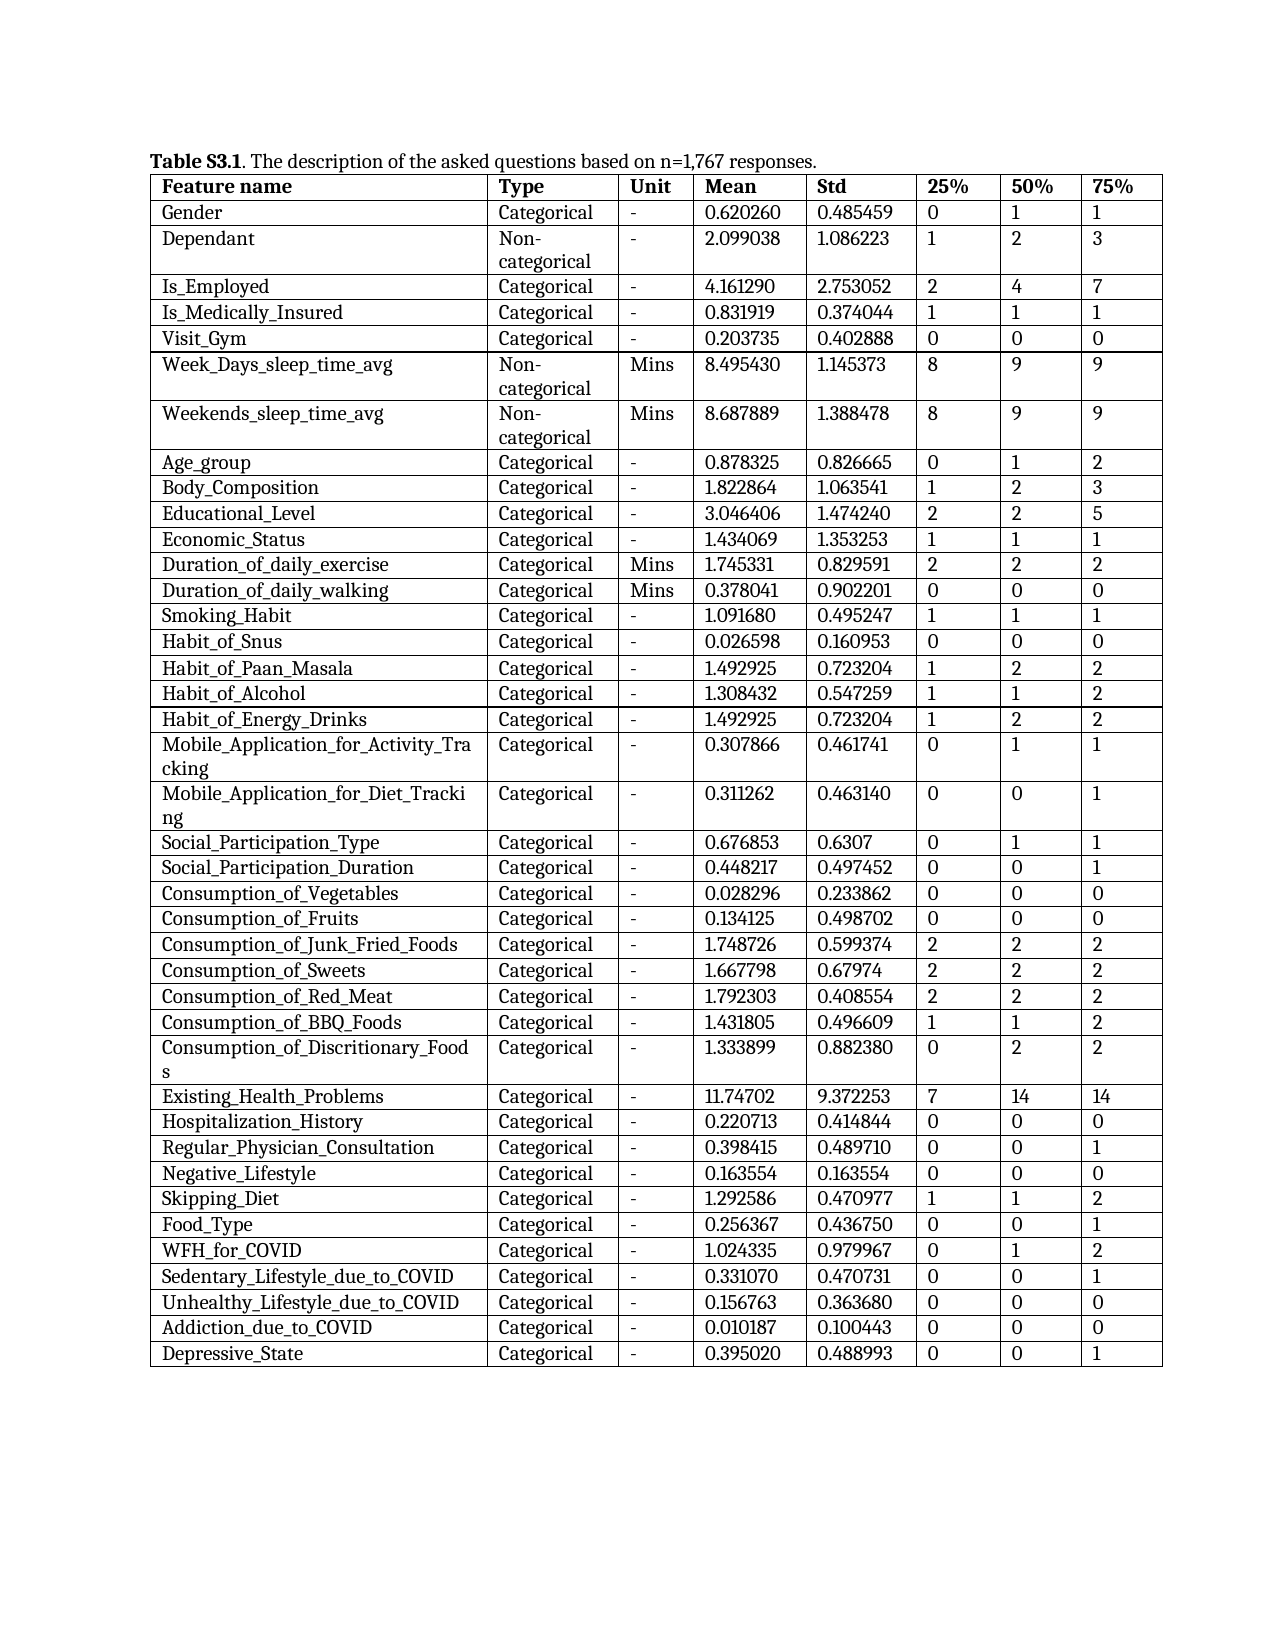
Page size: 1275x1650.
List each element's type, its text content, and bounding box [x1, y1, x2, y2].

table_cell 0 [917, 630, 1000, 655]
table_cell 1.333899 [694, 1036, 806, 1083]
table_cell 0 [1082, 882, 1162, 906]
table_cell 1 [917, 604, 1000, 629]
table_cell WFH_for_COVID [151, 1238, 487, 1263]
table_cell - [619, 1238, 693, 1263]
table_cell 0.331070 [694, 1264, 806, 1289]
table_cell Categorical [488, 1290, 618, 1314]
table_cell 1 [1001, 681, 1081, 706]
table_cell 0 [917, 579, 1000, 603]
table_cell 0 [1001, 1316, 1081, 1341]
table_cell 2 [1082, 933, 1162, 958]
table_cell 1.388478 [807, 401, 916, 449]
table_cell - [619, 450, 693, 474]
table_cell 1.434069 [694, 528, 806, 552]
table_cell - [619, 782, 693, 829]
table_cell 2 [1082, 656, 1162, 680]
table_cell 2 [1082, 1187, 1162, 1212]
table_cell - [619, 630, 693, 655]
table_cell 1 [1082, 604, 1162, 629]
table_cell 11.74702 [694, 1085, 806, 1109]
table_cell Consumption_of_Discritionary_Foods [151, 1036, 487, 1083]
table_cell 0 [917, 1162, 1000, 1186]
table_header 75% [1082, 175, 1162, 200]
table_cell 0.100443 [807, 1316, 916, 1341]
table_cell Consumption_of_Junk_Fried_Foods [151, 933, 487, 958]
table_cell 0.620260 [694, 201, 806, 225]
table_cell 0.488993 [807, 1342, 916, 1366]
table_cell 1 [1001, 1187, 1081, 1212]
table_cell Habit_of_Alcohol [151, 681, 487, 706]
table_cell - [619, 984, 693, 1009]
table_cell 0 [1001, 1264, 1081, 1289]
table_cell 1 [1001, 450, 1081, 474]
table_cell 0.220713 [694, 1110, 806, 1135]
table_cell Weekends_sleep_time_avg [151, 401, 487, 449]
table_cell 1 [1082, 831, 1162, 855]
table_cell Existing_Health_Problems [151, 1085, 487, 1109]
table_cell 0.878325 [694, 450, 806, 474]
table_cell 2 [1082, 553, 1162, 578]
table_cell Categorical [488, 708, 618, 732]
table_cell 0.028296 [694, 882, 806, 906]
table_cell 0 [917, 1290, 1000, 1314]
table_cell Visit_Gym [151, 326, 487, 351]
table_cell - [619, 856, 693, 881]
table_cell Mins [619, 353, 693, 400]
table_cell Categorical [488, 1238, 618, 1263]
table_cell - [619, 1010, 693, 1034]
table_cell 0 [917, 326, 1000, 351]
table_cell 0 [1082, 1316, 1162, 1341]
table_cell 0.414844 [807, 1110, 916, 1135]
table_cell Categorical [488, 681, 618, 706]
table_cell 0 [1001, 1290, 1081, 1314]
table_cell 0.398415 [694, 1136, 806, 1161]
table_cell 0 [1001, 907, 1081, 932]
table_cell 0 [917, 882, 1000, 906]
table_cell 0.233862 [807, 882, 916, 906]
table_cell Categorical [488, 733, 618, 781]
table_cell 9 [1082, 401, 1162, 449]
table_cell 1.822864 [694, 476, 806, 501]
table_cell Mins [619, 579, 693, 603]
table_cell Categorical [488, 1085, 618, 1109]
table_cell 0.496609 [807, 1010, 916, 1034]
table_header 25% [917, 175, 1000, 200]
table_cell - [619, 1316, 693, 1341]
table_cell 8.495430 [694, 353, 806, 400]
table_cell - [619, 1136, 693, 1161]
table_cell 9 [1001, 401, 1081, 449]
table_cell 1.292586 [694, 1187, 806, 1212]
table_cell 2 [917, 275, 1000, 299]
table_cell 1 [917, 476, 1000, 501]
table_cell - [619, 300, 693, 325]
table_cell 1.145373 [807, 353, 916, 400]
table_cell Mobile_Application_for_Activity_Tracking [151, 733, 487, 781]
table_cell 1 [1082, 1342, 1162, 1366]
table_cell Categorical [488, 907, 618, 932]
table_cell 1.667798 [694, 959, 806, 983]
text Table S3.1. The description of the asked questions based on n=1,767 responses. [150, 150, 1125, 174]
table_cell 0 [1001, 1213, 1081, 1237]
table_header Type [488, 175, 618, 200]
table_cell 0 [917, 1264, 1000, 1289]
table_cell 14 [1082, 1085, 1162, 1109]
table_cell - [619, 226, 693, 274]
table_cell 3 [1082, 226, 1162, 274]
table_cell Categorical [488, 656, 618, 680]
table_header Unit [619, 175, 693, 200]
table_cell Consumption_of_Fruits [151, 907, 487, 932]
table_cell 1 [1082, 733, 1162, 781]
table_cell Categorical [488, 1213, 618, 1237]
table_cell - [619, 907, 693, 932]
table_cell Habit_of_Energy_Drinks [151, 708, 487, 732]
table_cell 0.156763 [694, 1290, 806, 1314]
table_cell 7 [1082, 275, 1162, 299]
table_cell 1 [1082, 201, 1162, 225]
table_cell 0.882380 [807, 1036, 916, 1083]
table_cell 0.311262 [694, 782, 806, 829]
table_cell 0.448217 [694, 856, 806, 881]
table_cell 0 [917, 1036, 1000, 1083]
table_cell - [619, 1213, 693, 1237]
table_cell 1 [1001, 1238, 1081, 1263]
table_cell 2 [1082, 1010, 1162, 1034]
table_cell 1 [1001, 604, 1081, 629]
table_cell 0 [917, 831, 1000, 855]
table_cell Negative_Lifestyle [151, 1162, 487, 1186]
table_cell Categorical [488, 882, 618, 906]
table_cell 0.676853 [694, 831, 806, 855]
table_cell - [619, 1187, 693, 1212]
table_cell 2.099038 [694, 226, 806, 274]
table_cell Unhealthy_Lifestyle_due_to_COVID [151, 1290, 487, 1314]
table_cell 2 [917, 502, 1000, 527]
table_cell 2 [1001, 959, 1081, 983]
table_cell Categorical [488, 1187, 618, 1212]
table_cell 2 [1001, 656, 1081, 680]
table_cell Categorical [488, 553, 618, 578]
table_cell 0 [917, 1136, 1000, 1161]
table_cell 1.792303 [694, 984, 806, 1009]
table_cell 0 [1001, 782, 1081, 829]
table_cell Social_Participation_Type [151, 831, 487, 855]
table_cell 1 [917, 300, 1000, 325]
table_cell 0.402888 [807, 326, 916, 351]
table_cell 1 [1082, 1264, 1162, 1289]
table_cell 0 [917, 1110, 1000, 1135]
table_cell Categorical [488, 326, 618, 351]
table_cell - [619, 681, 693, 706]
table_cell - [619, 326, 693, 351]
table_cell Age_group [151, 450, 487, 474]
table_cell 7 [917, 1085, 1000, 1109]
table_cell 0 [1001, 579, 1081, 603]
table_cell 0 [1082, 1110, 1162, 1135]
table_cell 0 [917, 782, 1000, 829]
table_cell 0.495247 [807, 604, 916, 629]
table_cell 1.091680 [694, 604, 806, 629]
table_cell 0 [1082, 1290, 1162, 1314]
table_cell 2 [1001, 226, 1081, 274]
table_cell 0.374044 [807, 300, 916, 325]
table_cell 0.979967 [807, 1238, 916, 1263]
table_cell Categorical [488, 1136, 618, 1161]
table_cell Sedentary_Lifestyle_due_to_COVID [151, 1264, 487, 1289]
table_cell 1 [917, 528, 1000, 552]
table_cell 2 [1082, 450, 1162, 474]
table_cell 1 [917, 708, 1000, 732]
table_cell - [619, 1264, 693, 1289]
table_cell 2 [1082, 681, 1162, 706]
table_cell 0 [917, 201, 1000, 225]
table_cell - [619, 1290, 693, 1314]
table_cell 0 [917, 856, 1000, 881]
table_cell 1.353253 [807, 528, 916, 552]
table_cell - [619, 604, 693, 629]
table_cell 0.134125 [694, 907, 806, 932]
table_cell - [619, 1110, 693, 1135]
table_cell Categorical [488, 300, 618, 325]
table_cell Food_Type [151, 1213, 487, 1237]
table_cell - [619, 201, 693, 225]
table_cell - [619, 476, 693, 501]
table_cell 0 [1001, 1136, 1081, 1161]
table_cell 1 [1001, 831, 1081, 855]
table_cell Is_Employed [151, 275, 487, 299]
table_cell 0 [1001, 326, 1081, 351]
table_cell 0.470731 [807, 1264, 916, 1289]
table_header Std [807, 175, 916, 200]
table_cell 1 [917, 226, 1000, 274]
table_cell Mins [619, 401, 693, 449]
table_cell 2 [917, 933, 1000, 958]
table_cell 0 [1082, 630, 1162, 655]
table_cell 0.408554 [807, 984, 916, 1009]
table_cell 0 [917, 907, 1000, 932]
table_cell Smoking_Habit [151, 604, 487, 629]
table_cell Dependant [151, 226, 487, 274]
table_cell 0.723204 [807, 656, 916, 680]
table_cell 0 [1082, 907, 1162, 932]
table_cell 0.498702 [807, 907, 916, 932]
table_cell 8 [917, 353, 1000, 400]
table_cell 1.745331 [694, 553, 806, 578]
table_cell 1.024335 [694, 1238, 806, 1263]
table_cell Non-categorical [488, 401, 618, 449]
table_cell 0.163554 [807, 1162, 916, 1186]
table_cell - [619, 275, 693, 299]
table_cell 0 [1082, 579, 1162, 603]
table_cell 0.485459 [807, 201, 916, 225]
table_cell 0 [1082, 326, 1162, 351]
table_cell Habit_of_Paan_Masala [151, 656, 487, 680]
table_cell Skipping_Diet [151, 1187, 487, 1212]
table_cell 1.492925 [694, 656, 806, 680]
table_cell Categorical [488, 1162, 618, 1186]
table_cell 1 [1082, 1136, 1162, 1161]
table_cell 1.431805 [694, 1010, 806, 1034]
table_cell Mins [619, 553, 693, 578]
table_cell Consumption_of_BBQ_Foods [151, 1010, 487, 1034]
table_cell 0 [917, 1238, 1000, 1263]
table_cell Non-categorical [488, 226, 618, 274]
table_cell Consumption_of_Sweets [151, 959, 487, 983]
table_cell 1.748726 [694, 933, 806, 958]
table_cell - [619, 933, 693, 958]
table_cell 1.086223 [807, 226, 916, 274]
table_cell Categorical [488, 528, 618, 552]
table_cell 1 [1082, 856, 1162, 881]
table_cell 1.063541 [807, 476, 916, 501]
table_cell 0.256367 [694, 1213, 806, 1237]
table_header Mean [694, 175, 806, 200]
table_cell 1 [917, 681, 1000, 706]
table_cell 2 [1001, 476, 1081, 501]
table_cell 2 [917, 959, 1000, 983]
table_cell 0.470977 [807, 1187, 916, 1212]
table_cell - [619, 656, 693, 680]
table_header 50% [1001, 175, 1081, 200]
table_cell Educational_Level [151, 502, 487, 527]
table_cell Is_Medically_Insured [151, 300, 487, 325]
table_cell Categorical [488, 275, 618, 299]
table_cell Habit_of_Snus [151, 630, 487, 655]
table_cell Duration_of_daily_exercise [151, 553, 487, 578]
table_cell 1 [1082, 528, 1162, 552]
table_cell 1 [1001, 1010, 1081, 1034]
table_cell - [619, 1036, 693, 1083]
table_cell 14 [1001, 1085, 1081, 1109]
table_cell Categorical [488, 1316, 618, 1341]
table_cell Gender [151, 201, 487, 225]
table_cell - [619, 882, 693, 906]
table_cell 1 [1082, 300, 1162, 325]
table_cell Mobile_Application_for_Diet_Tracking [151, 782, 487, 829]
table_cell 0.489710 [807, 1136, 916, 1161]
table_cell 5 [1082, 502, 1162, 527]
table_cell 0 [1001, 1162, 1081, 1186]
table_cell 8 [917, 401, 1000, 449]
table_cell 0.378041 [694, 579, 806, 603]
table_cell 0.160953 [807, 630, 916, 655]
table_cell 1.492925 [694, 708, 806, 732]
table_cell 0 [1001, 1110, 1081, 1135]
table_cell 0.307866 [694, 733, 806, 781]
table_cell 0 [917, 1342, 1000, 1366]
table_cell - [619, 831, 693, 855]
table_cell Categorical [488, 984, 618, 1009]
table_cell 9.372253 [807, 1085, 916, 1109]
table_cell Addiction_due_to_COVID [151, 1316, 487, 1341]
table_cell - [619, 1342, 693, 1366]
table_cell 2 [1082, 959, 1162, 983]
table_cell 2 [1001, 502, 1081, 527]
table_cell Categorical [488, 856, 618, 881]
table_cell Categorical [488, 450, 618, 474]
table_cell 2 [1001, 984, 1081, 1009]
table_cell 0.363680 [807, 1290, 916, 1314]
table_cell 2 [1082, 708, 1162, 732]
table_cell 0.497452 [807, 856, 916, 881]
table_cell 0 [917, 1213, 1000, 1237]
table_cell 2 [1082, 984, 1162, 1009]
table_cell 0.829591 [807, 553, 916, 578]
table_cell Categorical [488, 1342, 618, 1366]
table_cell Body_Composition [151, 476, 487, 501]
table_cell 2 [1001, 553, 1081, 578]
table_cell 2 [1001, 708, 1081, 732]
table_cell 0.831919 [694, 300, 806, 325]
table_cell 0.395020 [694, 1342, 806, 1366]
table_cell Week_Days_sleep_time_avg [151, 353, 487, 400]
table_cell 2 [917, 553, 1000, 578]
table_cell 0.163554 [694, 1162, 806, 1186]
table_cell 1.308432 [694, 681, 806, 706]
table_cell 0.599374 [807, 933, 916, 958]
table_cell 1 [1001, 201, 1081, 225]
table_cell 1 [1001, 528, 1081, 552]
table_cell 0.723204 [807, 708, 916, 732]
table_cell 1 [917, 1187, 1000, 1212]
table_cell 0 [1001, 882, 1081, 906]
table_cell 1 [917, 656, 1000, 680]
table_cell - [619, 708, 693, 732]
table_cell Consumption_of_Vegetables [151, 882, 487, 906]
table_cell 0 [917, 1316, 1000, 1341]
table_cell Categorical [488, 1264, 618, 1289]
table_cell 8.687889 [694, 401, 806, 449]
table_cell 0 [1001, 1342, 1081, 1366]
table_cell 2 [1001, 933, 1081, 958]
table_cell 9 [1082, 353, 1162, 400]
table_cell 3.046406 [694, 502, 806, 527]
table_cell 2 [1082, 1238, 1162, 1263]
table_cell Categorical [488, 782, 618, 829]
table_cell 0.436750 [807, 1213, 916, 1237]
table_cell Categorical [488, 933, 618, 958]
table_cell 0 [1001, 630, 1081, 655]
table_cell 0.547259 [807, 681, 916, 706]
table_cell Categorical [488, 831, 618, 855]
table_cell 0 [1082, 1162, 1162, 1186]
table_cell Categorical [488, 201, 618, 225]
table_cell 2 [917, 984, 1000, 1009]
table_cell - [619, 528, 693, 552]
table_cell 1.474240 [807, 502, 916, 527]
table_cell Categorical [488, 579, 618, 603]
table_cell 0 [917, 450, 1000, 474]
table_cell 2.753052 [807, 275, 916, 299]
table_cell Economic_Status [151, 528, 487, 552]
table_cell 0.203735 [694, 326, 806, 351]
table_cell 2 [1001, 1036, 1081, 1083]
table_cell Non-categorical [488, 353, 618, 400]
table_cell - [619, 1162, 693, 1186]
table_cell Categorical [488, 630, 618, 655]
table_cell Hospitalization_History [151, 1110, 487, 1135]
table_cell - [619, 502, 693, 527]
table_cell 0 [917, 733, 1000, 781]
table_cell Regular_Physician_Consultation [151, 1136, 487, 1161]
table_cell Categorical [488, 476, 618, 501]
table_cell 1 [917, 1010, 1000, 1034]
table_cell 9 [1001, 353, 1081, 400]
table_cell Depressive_State [151, 1342, 487, 1366]
table_cell 0.902201 [807, 579, 916, 603]
table_cell 1 [1082, 1213, 1162, 1237]
table_cell 0.026598 [694, 630, 806, 655]
table_cell Categorical [488, 1110, 618, 1135]
table_cell 4.161290 [694, 275, 806, 299]
table_cell 3 [1082, 476, 1162, 501]
table_cell Consumption_of_Red_Meat [151, 984, 487, 1009]
table_cell Categorical [488, 1036, 618, 1083]
table_cell 0 [1001, 856, 1081, 881]
table_cell Categorical [488, 502, 618, 527]
table_cell 1 [1001, 300, 1081, 325]
table_cell - [619, 733, 693, 781]
table_cell 1 [1001, 733, 1081, 781]
table_header Feature name [151, 175, 487, 200]
table_cell 0.67974 [807, 959, 916, 983]
table_cell 2 [1082, 1036, 1162, 1083]
table_cell Categorical [488, 604, 618, 629]
table_cell Duration_of_daily_walking [151, 579, 487, 603]
table_cell 0.461741 [807, 733, 916, 781]
table_cell Social_Participation_Duration [151, 856, 487, 881]
table_cell 0.826665 [807, 450, 916, 474]
table_cell 0.463140 [807, 782, 916, 829]
table_cell - [619, 959, 693, 983]
table_cell 1 [1082, 782, 1162, 829]
table_cell Categorical [488, 1010, 618, 1034]
table_cell Categorical [488, 959, 618, 983]
table_cell - [619, 1085, 693, 1109]
table_cell 0.6307 [807, 831, 916, 855]
table_cell 0.010187 [694, 1316, 806, 1341]
table_cell 4 [1001, 275, 1081, 299]
